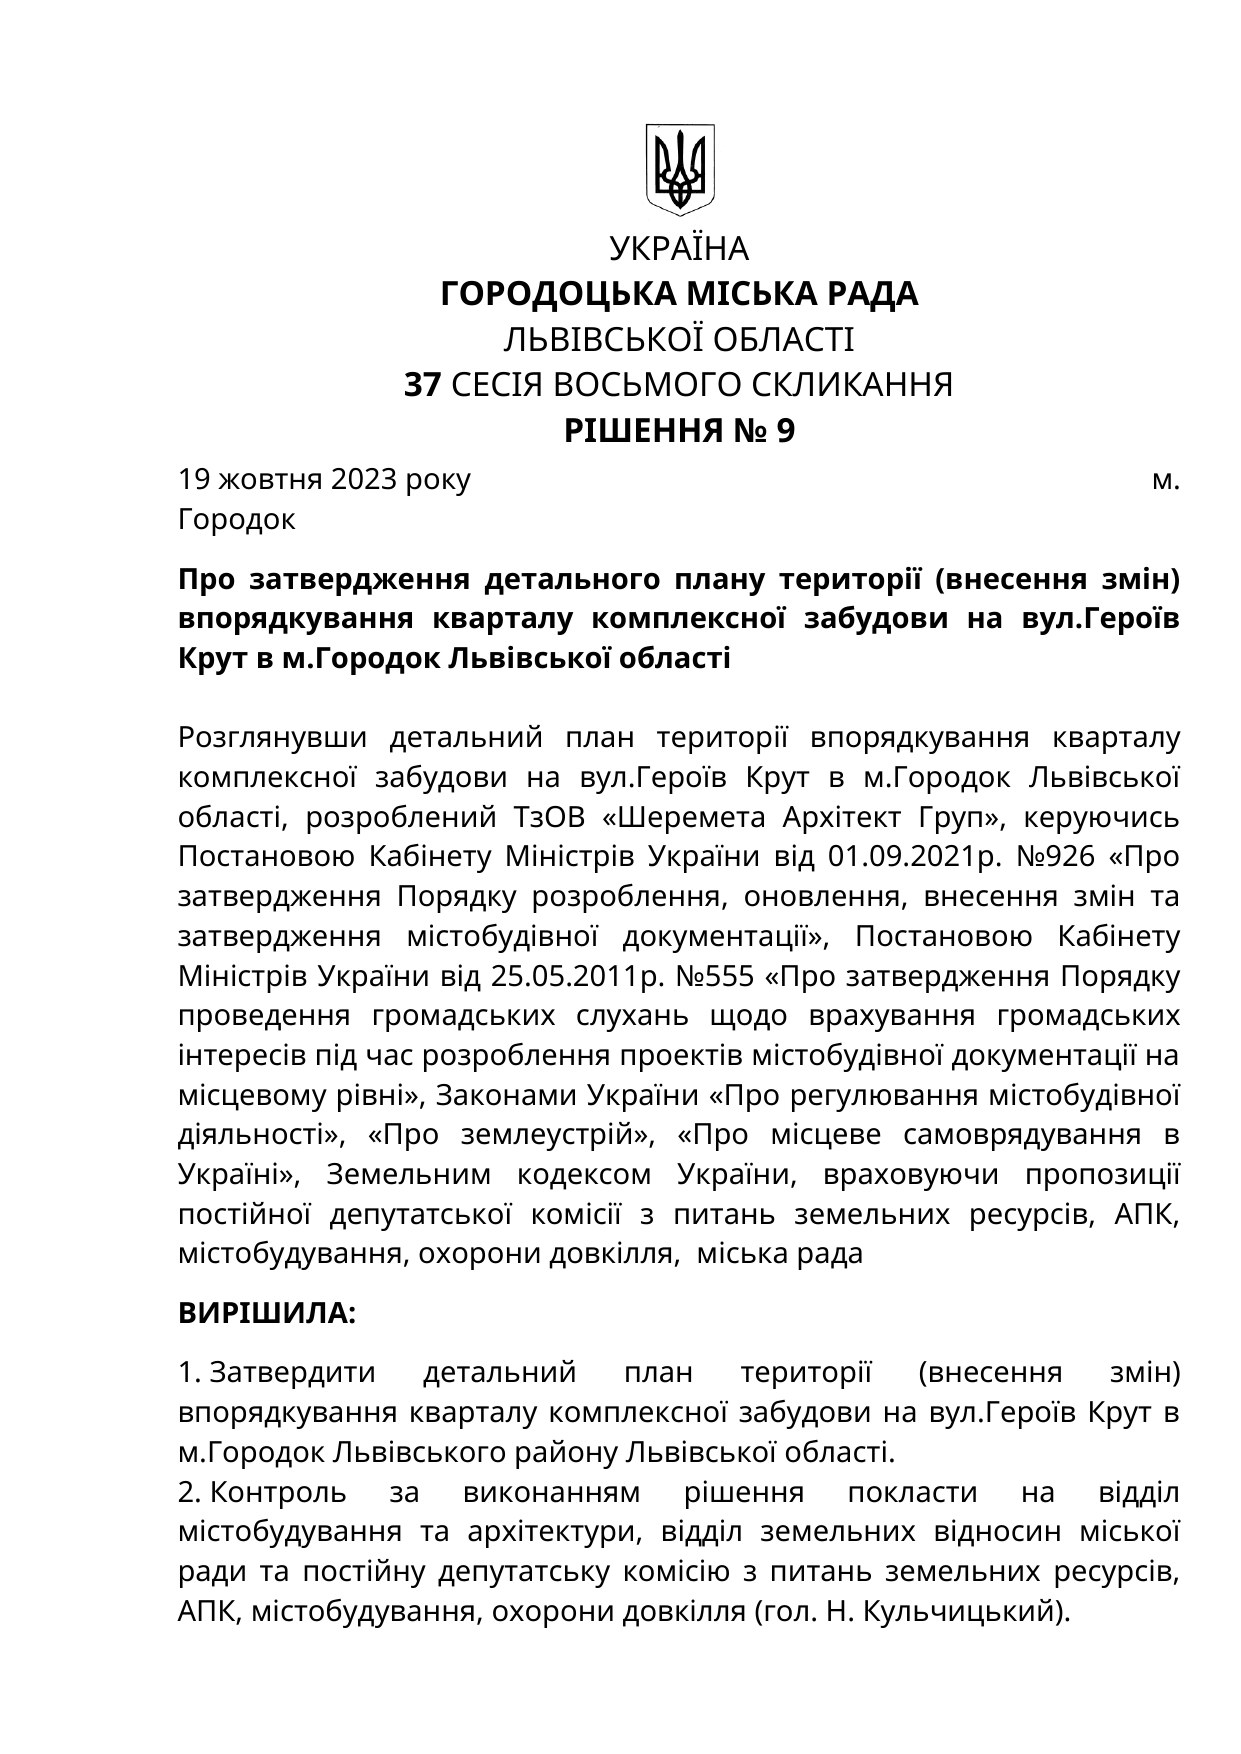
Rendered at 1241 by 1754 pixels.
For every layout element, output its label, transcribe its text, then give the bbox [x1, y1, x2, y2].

text УКРАЇНА [177, 225, 1181, 270]
text ЛЬВІВСЬКОЇ ОБЛАСТІ [177, 316, 1181, 361]
list Затвердити детальний план території (внесення змін) впорядкування кварталу комплексної забудови на вул.Героїв Крут в м.Городок Львівського району Львівської області. [177, 1352, 1181, 1471]
text 19 жовтня 2023 року м. Городок [177, 459, 1181, 538]
picture [633, 118, 726, 221]
list Контроль за виконанням рішення покласти на відділ містобудування та архітектури, відділ земельних відносин міської ради та постійну депутатську комісію з питань земельних ресурсів, АПК, містобудування, охорони довкілля (гол. Н. Кульчицький). [177, 1471, 1181, 1629]
text 37 сесія восьмого скликання [177, 361, 1181, 406]
text РІШЕННЯ № 9 [177, 406, 1181, 452]
text ГОРОДОЦЬКА МІСЬКА РАДА [177, 270, 1181, 316]
text Розглянувши детальний план території впорядкування кварталу комплексної забудови на вул.Героїв Крут в м.Городок Львівської області, розроблений ТзОВ «Шеремета Архітект Груп», керуючись Постановою Кабінету Міністрів України від 01.09.2021р. №926 «Про затвердження Порядку розроблення, оновлення, внесення змін та затвердження містобудівної документації», Постановою Кабінету Міністрів України від 25.05.2011р. №555 «Про затвердження Порядку проведення громадських слухань щодо врахування громадських інтересів під час розроблення проектів містобудівної документації на місцевому рівні», Законами України «Про регулювання містобудівної діяльності», «Про землеустрій», «Про місцеве самоврядування в Україні», Земельним кодексом України, враховуючи пропозиції постійної депутатської комісії з питань земельних ресурсів, АПК, містобудування, охорони довкілля, міська рада [177, 717, 1181, 1272]
text Про затвердження детального плану території (внесення змін) впорядкування кварталу комплексної забудови на вул.Героїв Крут в м.Городок Львівської області [177, 558, 1181, 677]
text ВИРІШИЛА: [177, 1292, 1181, 1332]
